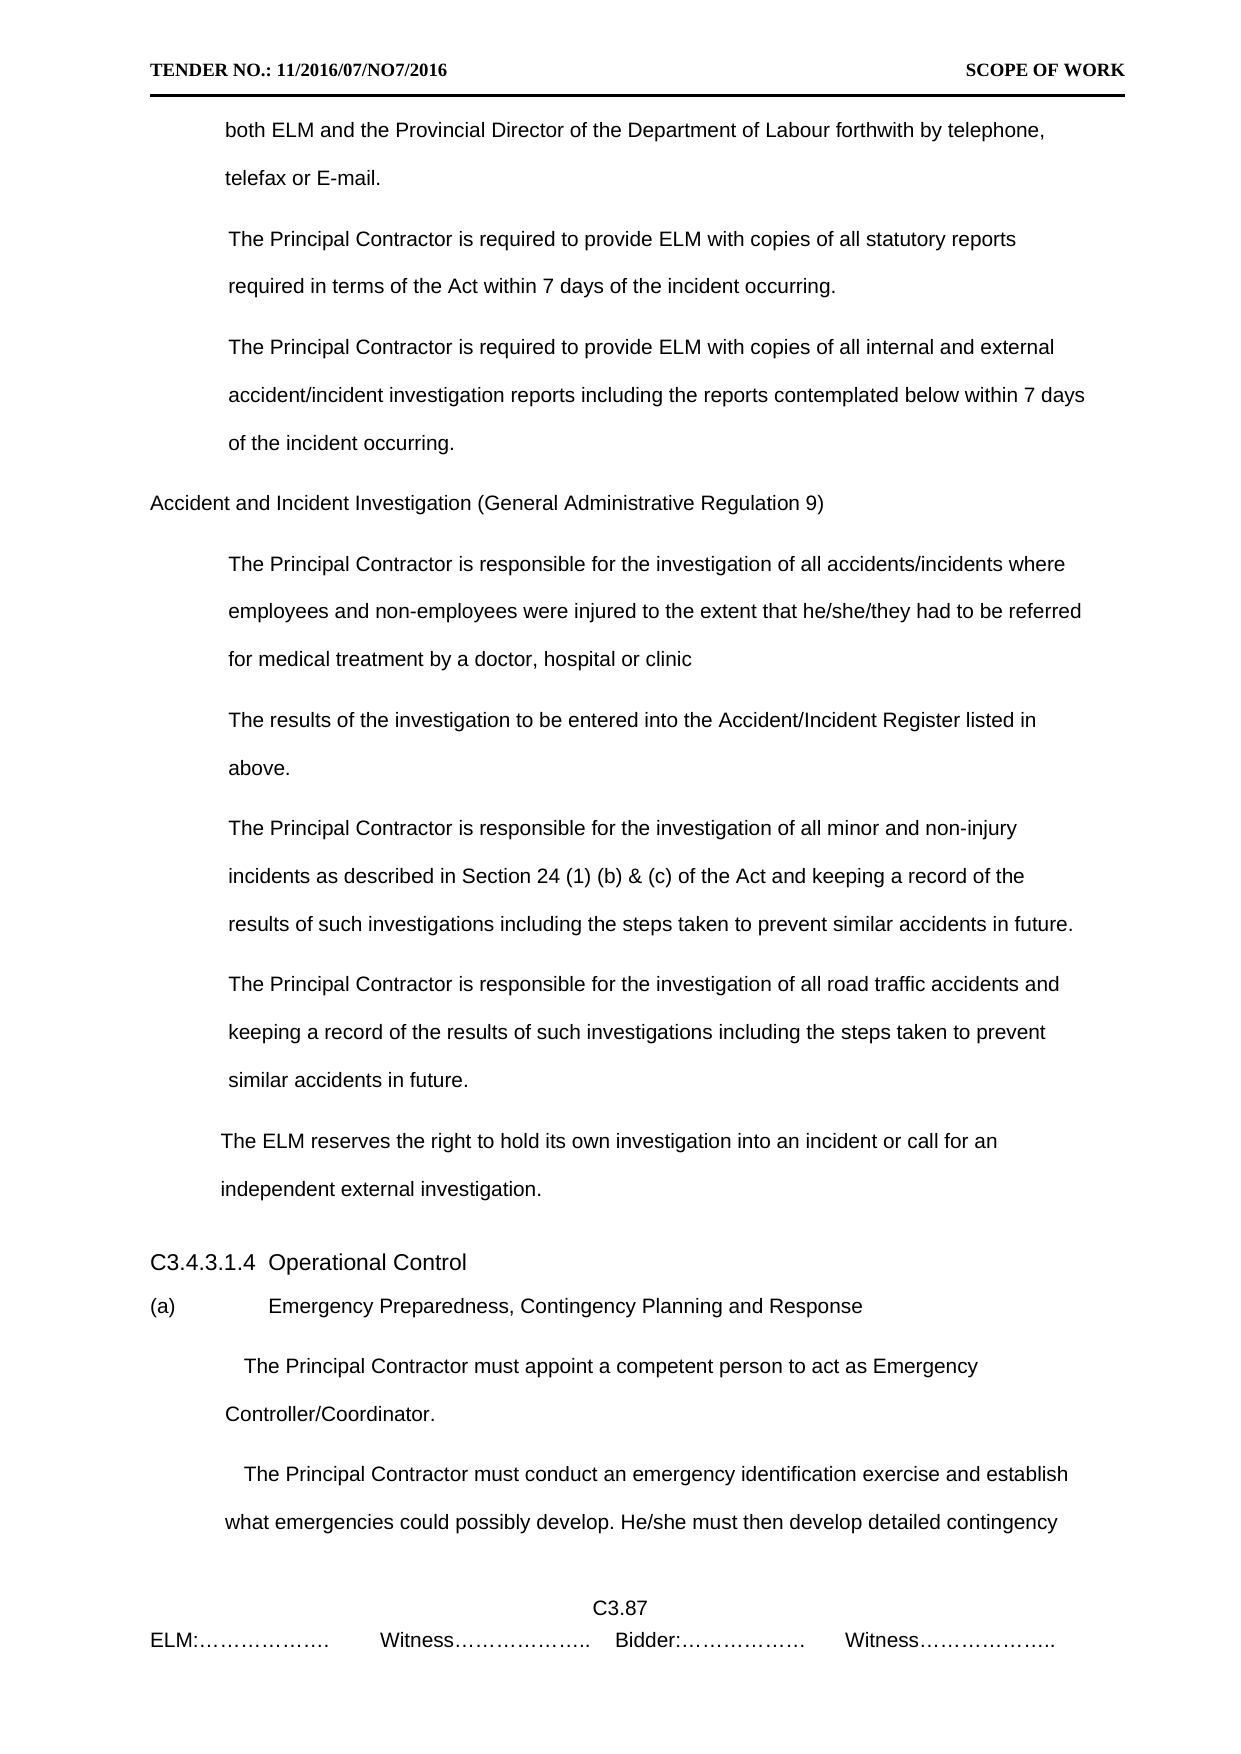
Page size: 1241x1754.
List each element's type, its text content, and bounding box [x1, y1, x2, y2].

list Operational Control [150, 1249, 1090, 1276]
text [225, 1462, 1090, 1534]
text The ELM reserves the right to hold its own investigation into an incident or call for an independent external investigation. [150, 1128, 1090, 1200]
text Accident and Incident Investigation (General Administrative Regulation 9) [0, 491, 1090, 515]
text The Principal Contractor is required to provide ELM with copies of all statutory reports required in terms of the Act within 7 days of the incident occurring. [150, 226, 1090, 298]
text The Principal Contractor is responsible for the investigation of all road traffic accidents and keeping a record of the results of such investigations including the steps taken to prevent similar accidents in future. [150, 972, 1090, 1092]
text (a) Emergency Preparedness, Contingency Planning and Response [150, 1293, 1090, 1317]
text The Principal Contractor is responsible for the investigation of all minor and non-injury incidents as described in Section 24 (1) (b) & (c) of the Act and keeping a record of the results of such investigations including the steps taken to prevent similar accidents in future. [150, 816, 1090, 936]
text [225, 118, 1090, 190]
text The Principal Contractor is required to provide ELM with copies of all internal and external accident/incident investigation reports including the reports contemplated below within 7 days of the incident occurring. [150, 335, 1090, 454]
text The results of the investigation to be entered into the Accident/Incident Register listed in above. [150, 708, 1090, 779]
text The Principal Contractor is responsible for the investigation of all accidents/incidents where employees and non-employees were injured to the extent that he/she/they had to be referred for medical treatment by a doctor, hospital or clinic [150, 551, 1090, 671]
text The Principal Contractor must appoint a competent person to act as Emergency Controller/Coordinator. [225, 1354, 1090, 1426]
